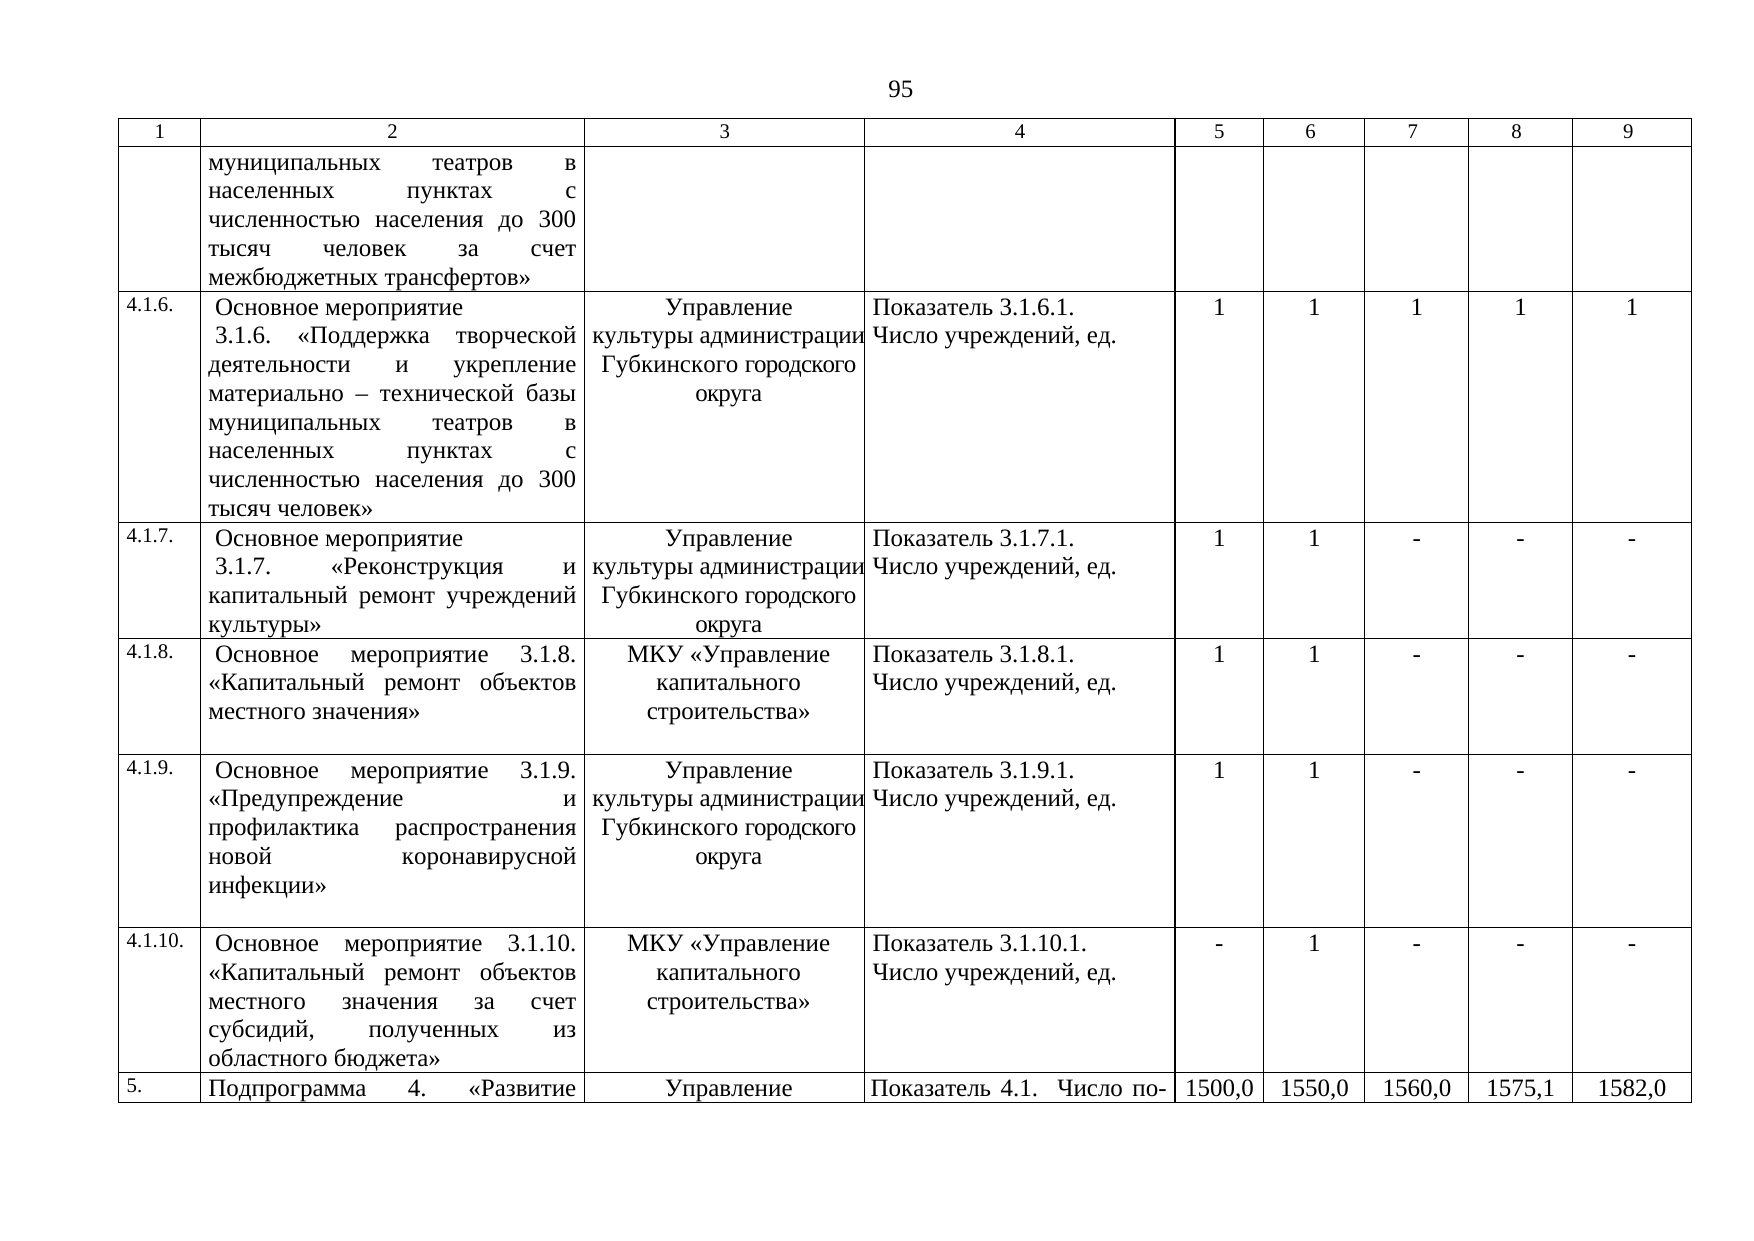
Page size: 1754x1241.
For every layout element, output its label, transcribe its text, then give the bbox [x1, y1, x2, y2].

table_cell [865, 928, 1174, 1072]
table_header 1 [119, 119, 200, 146]
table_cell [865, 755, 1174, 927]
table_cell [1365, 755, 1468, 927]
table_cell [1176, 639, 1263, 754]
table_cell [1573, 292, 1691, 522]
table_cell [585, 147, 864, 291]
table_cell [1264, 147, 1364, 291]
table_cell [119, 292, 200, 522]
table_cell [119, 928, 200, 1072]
table_header 5 [1176, 119, 1263, 146]
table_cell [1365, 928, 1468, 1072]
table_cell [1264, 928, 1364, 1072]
table_header 9 [1573, 119, 1691, 146]
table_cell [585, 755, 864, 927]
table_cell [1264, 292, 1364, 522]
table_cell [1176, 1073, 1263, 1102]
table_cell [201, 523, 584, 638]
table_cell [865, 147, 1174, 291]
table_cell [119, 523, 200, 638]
table_header 2 [201, 119, 584, 146]
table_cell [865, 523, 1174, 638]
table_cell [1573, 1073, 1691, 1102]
table_header 8 [1469, 119, 1572, 146]
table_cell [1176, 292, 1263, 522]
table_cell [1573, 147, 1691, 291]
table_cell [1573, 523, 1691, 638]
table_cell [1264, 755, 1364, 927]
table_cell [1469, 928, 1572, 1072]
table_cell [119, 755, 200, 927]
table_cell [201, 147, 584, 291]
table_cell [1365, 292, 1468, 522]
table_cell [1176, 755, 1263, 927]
table_header 6 [1264, 119, 1364, 146]
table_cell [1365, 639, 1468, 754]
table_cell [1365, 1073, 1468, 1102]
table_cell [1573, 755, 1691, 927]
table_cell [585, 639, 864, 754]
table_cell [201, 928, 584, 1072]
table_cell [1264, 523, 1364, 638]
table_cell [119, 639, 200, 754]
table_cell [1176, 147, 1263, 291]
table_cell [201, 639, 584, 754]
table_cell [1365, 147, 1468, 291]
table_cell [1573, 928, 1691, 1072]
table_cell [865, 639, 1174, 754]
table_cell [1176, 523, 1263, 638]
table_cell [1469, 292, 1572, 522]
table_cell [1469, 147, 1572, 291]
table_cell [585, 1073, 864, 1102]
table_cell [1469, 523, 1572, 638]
table_header 3 [585, 119, 864, 146]
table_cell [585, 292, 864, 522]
table_header 7 [1365, 119, 1468, 146]
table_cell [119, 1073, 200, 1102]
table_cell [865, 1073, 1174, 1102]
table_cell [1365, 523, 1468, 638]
table_header 4 [865, 119, 1174, 146]
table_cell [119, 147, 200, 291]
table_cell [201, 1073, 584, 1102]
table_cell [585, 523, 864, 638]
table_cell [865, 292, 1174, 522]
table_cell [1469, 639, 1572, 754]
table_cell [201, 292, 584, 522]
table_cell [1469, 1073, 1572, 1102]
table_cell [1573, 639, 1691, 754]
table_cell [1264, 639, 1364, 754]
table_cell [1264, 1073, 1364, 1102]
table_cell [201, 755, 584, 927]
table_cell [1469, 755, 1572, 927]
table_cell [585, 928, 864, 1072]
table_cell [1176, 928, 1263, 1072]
